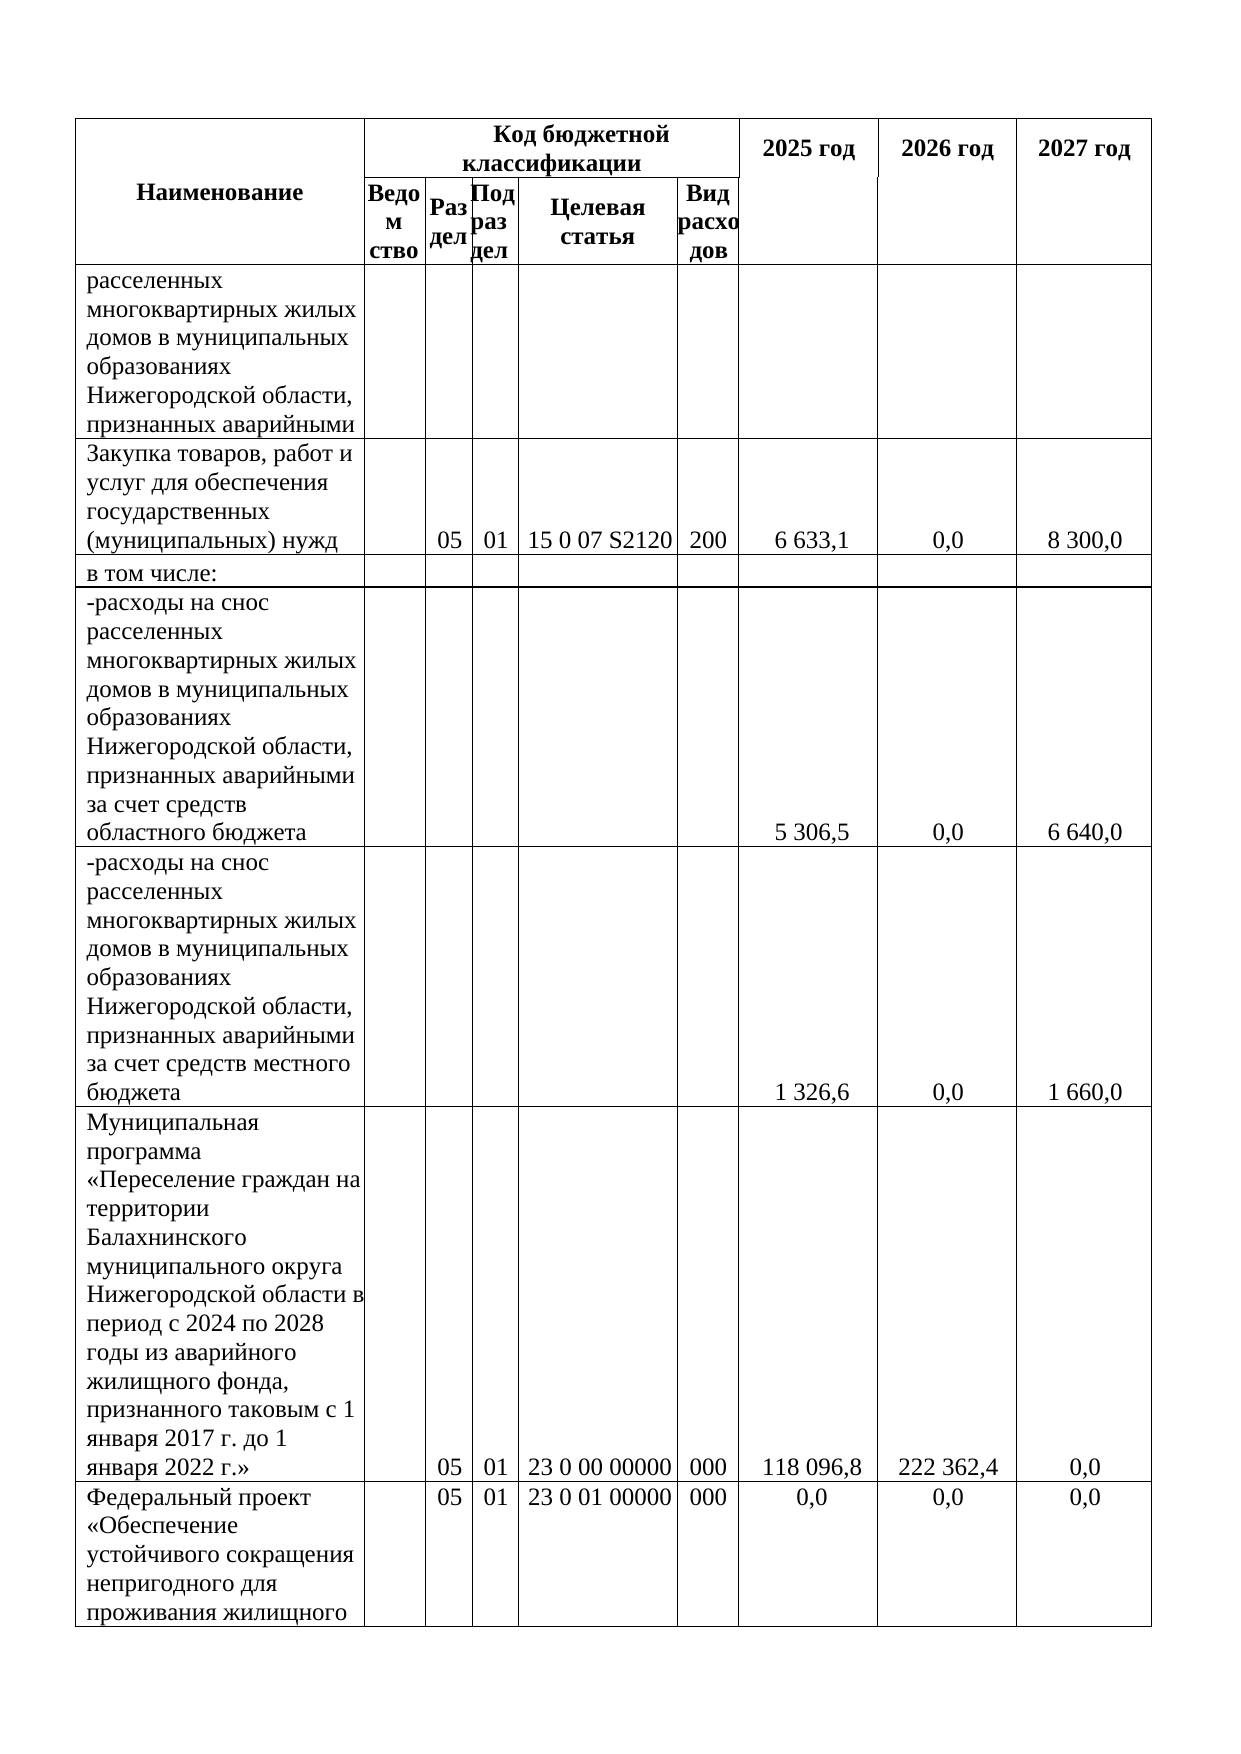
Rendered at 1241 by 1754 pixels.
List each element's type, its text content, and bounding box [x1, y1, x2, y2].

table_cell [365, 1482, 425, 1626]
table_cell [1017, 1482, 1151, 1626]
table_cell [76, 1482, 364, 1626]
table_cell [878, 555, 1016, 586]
table_header 2027 год [1017, 119, 1151, 177]
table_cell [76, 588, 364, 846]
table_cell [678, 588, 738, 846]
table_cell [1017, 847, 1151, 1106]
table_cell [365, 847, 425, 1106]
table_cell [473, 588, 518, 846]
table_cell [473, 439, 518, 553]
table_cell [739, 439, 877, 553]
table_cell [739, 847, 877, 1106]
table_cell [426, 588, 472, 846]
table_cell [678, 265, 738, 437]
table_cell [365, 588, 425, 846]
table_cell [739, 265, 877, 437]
table_header Код бюджетной классификации [365, 119, 739, 177]
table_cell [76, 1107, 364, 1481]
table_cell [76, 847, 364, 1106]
table_cell Вид расходов [678, 178, 738, 264]
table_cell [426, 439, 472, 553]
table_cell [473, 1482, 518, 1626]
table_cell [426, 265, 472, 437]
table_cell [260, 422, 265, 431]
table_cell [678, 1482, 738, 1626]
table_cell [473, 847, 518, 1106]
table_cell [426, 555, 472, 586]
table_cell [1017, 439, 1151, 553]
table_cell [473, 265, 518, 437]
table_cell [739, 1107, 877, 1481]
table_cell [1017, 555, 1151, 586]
table_cell Целевая статья [519, 178, 677, 264]
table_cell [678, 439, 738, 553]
table_header 2026 год [879, 119, 1016, 177]
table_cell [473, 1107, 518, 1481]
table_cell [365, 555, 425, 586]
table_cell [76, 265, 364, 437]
table_header Наименование [76, 119, 364, 264]
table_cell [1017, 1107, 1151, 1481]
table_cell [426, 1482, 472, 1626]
table_cell Под раз дел [473, 178, 518, 264]
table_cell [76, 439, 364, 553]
table_cell Раз дел [426, 178, 472, 264]
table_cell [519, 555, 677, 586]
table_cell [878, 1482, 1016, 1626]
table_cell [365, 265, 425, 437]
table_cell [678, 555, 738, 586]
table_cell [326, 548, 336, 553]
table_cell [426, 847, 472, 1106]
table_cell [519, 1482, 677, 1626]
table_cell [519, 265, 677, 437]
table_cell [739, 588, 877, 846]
table_header 2025 год [740, 119, 878, 177]
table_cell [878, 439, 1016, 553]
table_cell [878, 177, 1016, 264]
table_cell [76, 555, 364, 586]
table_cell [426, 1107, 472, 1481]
table_cell [1017, 177, 1151, 264]
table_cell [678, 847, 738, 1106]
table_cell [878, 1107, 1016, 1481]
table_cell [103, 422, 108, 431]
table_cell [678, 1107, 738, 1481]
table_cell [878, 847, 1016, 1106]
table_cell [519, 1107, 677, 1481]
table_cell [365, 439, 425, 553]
table_cell Ведом ство [365, 178, 425, 264]
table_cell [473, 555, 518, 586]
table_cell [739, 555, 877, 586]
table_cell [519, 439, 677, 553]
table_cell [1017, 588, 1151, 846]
table_cell [739, 177, 877, 264]
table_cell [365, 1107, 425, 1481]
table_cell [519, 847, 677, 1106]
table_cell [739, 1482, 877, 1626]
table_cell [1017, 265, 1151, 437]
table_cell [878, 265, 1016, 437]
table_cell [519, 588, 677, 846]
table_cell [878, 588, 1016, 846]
